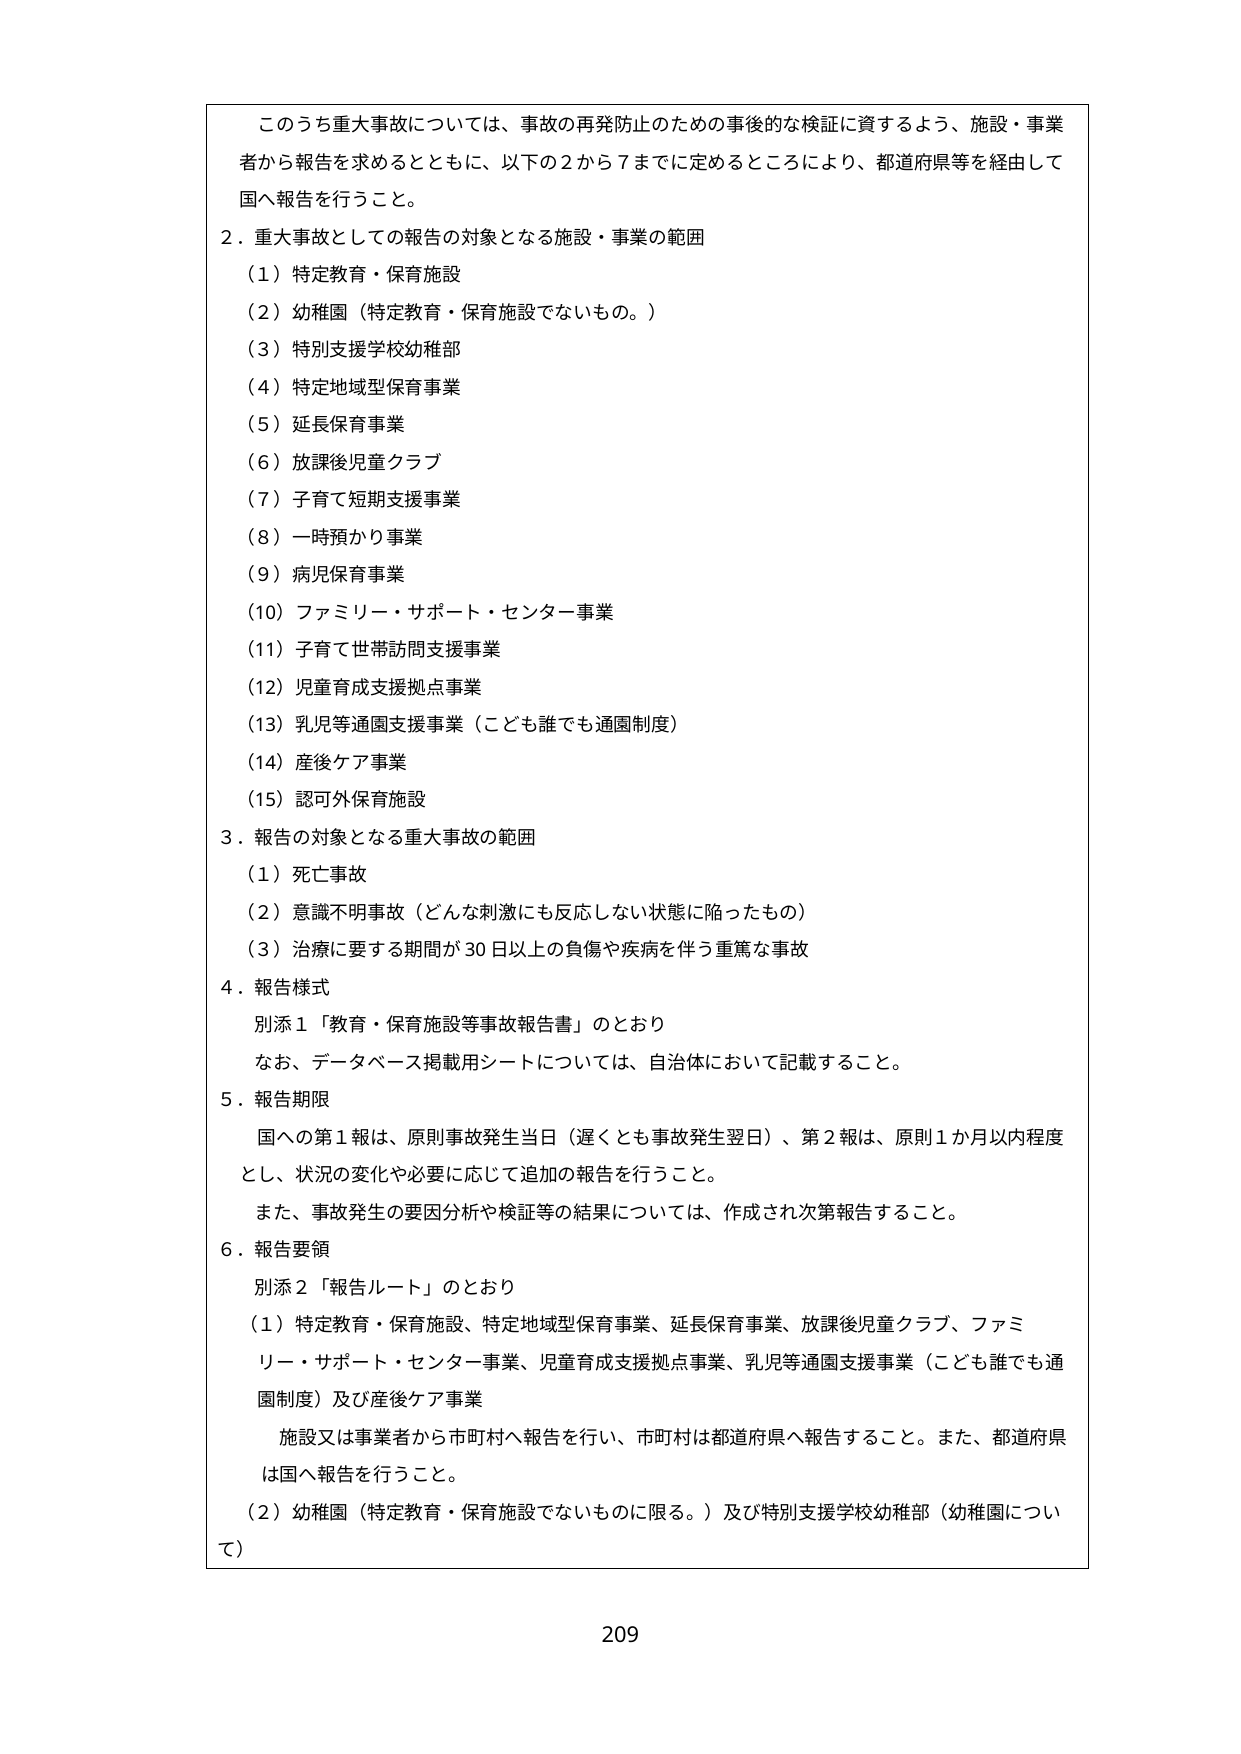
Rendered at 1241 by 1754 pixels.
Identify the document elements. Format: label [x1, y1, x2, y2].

table_header [207, 105, 1088, 1567]
